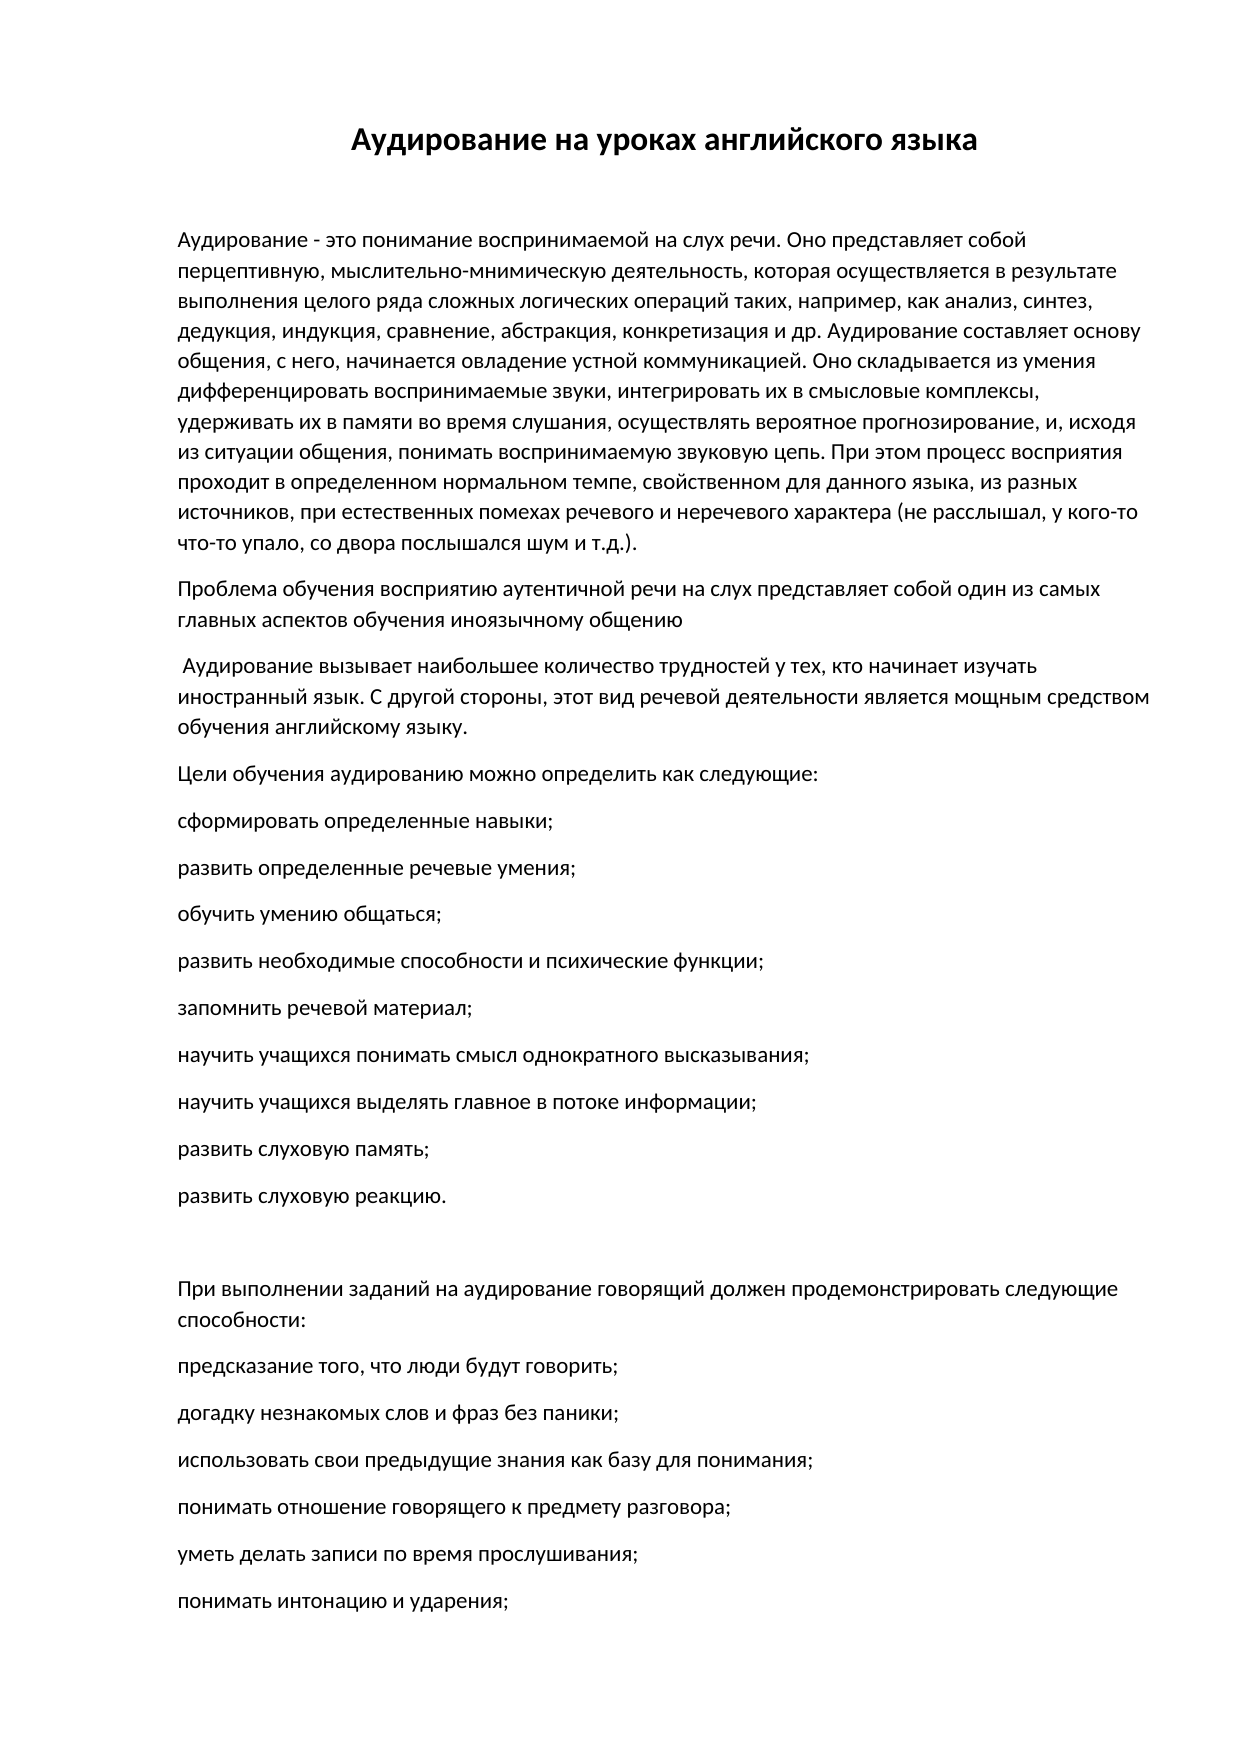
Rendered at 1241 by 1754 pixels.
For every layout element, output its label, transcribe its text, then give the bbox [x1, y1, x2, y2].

text Аудирование на уроках английского языка [177, 118, 1152, 159]
text развить слуховую память; [177, 1134, 1152, 1162]
text Аудирование - это понимание воспринимаемой на слух речи. Оно представляет собой перцептивную, мыслительно-мнимическую деятельность, которая осуществляется в результате выполнения целого ряда сложных логических операций таких, например, как анализ, синтез, дедукция, индукция, сравнение, абстракция, конкретизация и др. Аудирование составляет основу общения, с него, начинается овладение устной коммуникацией. Оно складывается из умения дифференцировать воспринимаемые звуки, интегрировать их в смысловые комплексы, удерживать их в памяти во время слушания, осуществлять вероятное прогнозирование, и, исходя из ситуации общения, понимать воспринимаемую звуковую цепь. При этом процесс восприятия проходит в определенном нормальном темпе, свойственном для данного языка, из разных источников, при естественных помехах речевого и неречевого характера (не расслышал, у кого-то что-то упало, со двора послышался шум и т.д.). [177, 226, 1152, 556]
text развить слуховую реакцию. [177, 1181, 1152, 1209]
text уметь делать записи по время прослушивания; [177, 1539, 1152, 1567]
text понимать интонацию и ударения; [177, 1586, 1152, 1614]
text использовать свои предыдущие знания как базу для понимания; [177, 1445, 1152, 1473]
text При выполнении заданий на аудирование говорящий должен продемонстрировать следующие способности: [177, 1274, 1152, 1333]
text запомнить речевой материал; [177, 993, 1152, 1021]
text Цели обучения аудированию можно определить как следующие: [177, 759, 1152, 787]
text Аудирование вызывает наибольшее количество трудностей у тех, кто начинает изучать иностранный язык. С другой стороны, этот вид речевой деятельности является мощным средством обучения английскому языку. [177, 652, 1152, 740]
text развить необходимые способности и психические функции; [177, 946, 1152, 974]
text научить учащихся понимать смысл однократного высказывания; [177, 1040, 1152, 1068]
text развить определенные речевые умения; [177, 853, 1152, 881]
text научить учащихся выделять главное в потоке информации; [177, 1087, 1152, 1115]
text Проблема обучения восприятию аутентичной речи на слух представляет собой один из самых главных аспектов обучения иноязычному общению [177, 574, 1152, 633]
text предсказание того, что люди будут говорить; [177, 1352, 1152, 1380]
text понимать отношение говорящего к предмету разговора; [177, 1492, 1152, 1520]
text сформировать определенные навыки; [177, 806, 1152, 834]
text обучить умению общаться; [177, 899, 1152, 928]
text догадку незнакомых слов и фраз без паники; [177, 1398, 1152, 1427]
